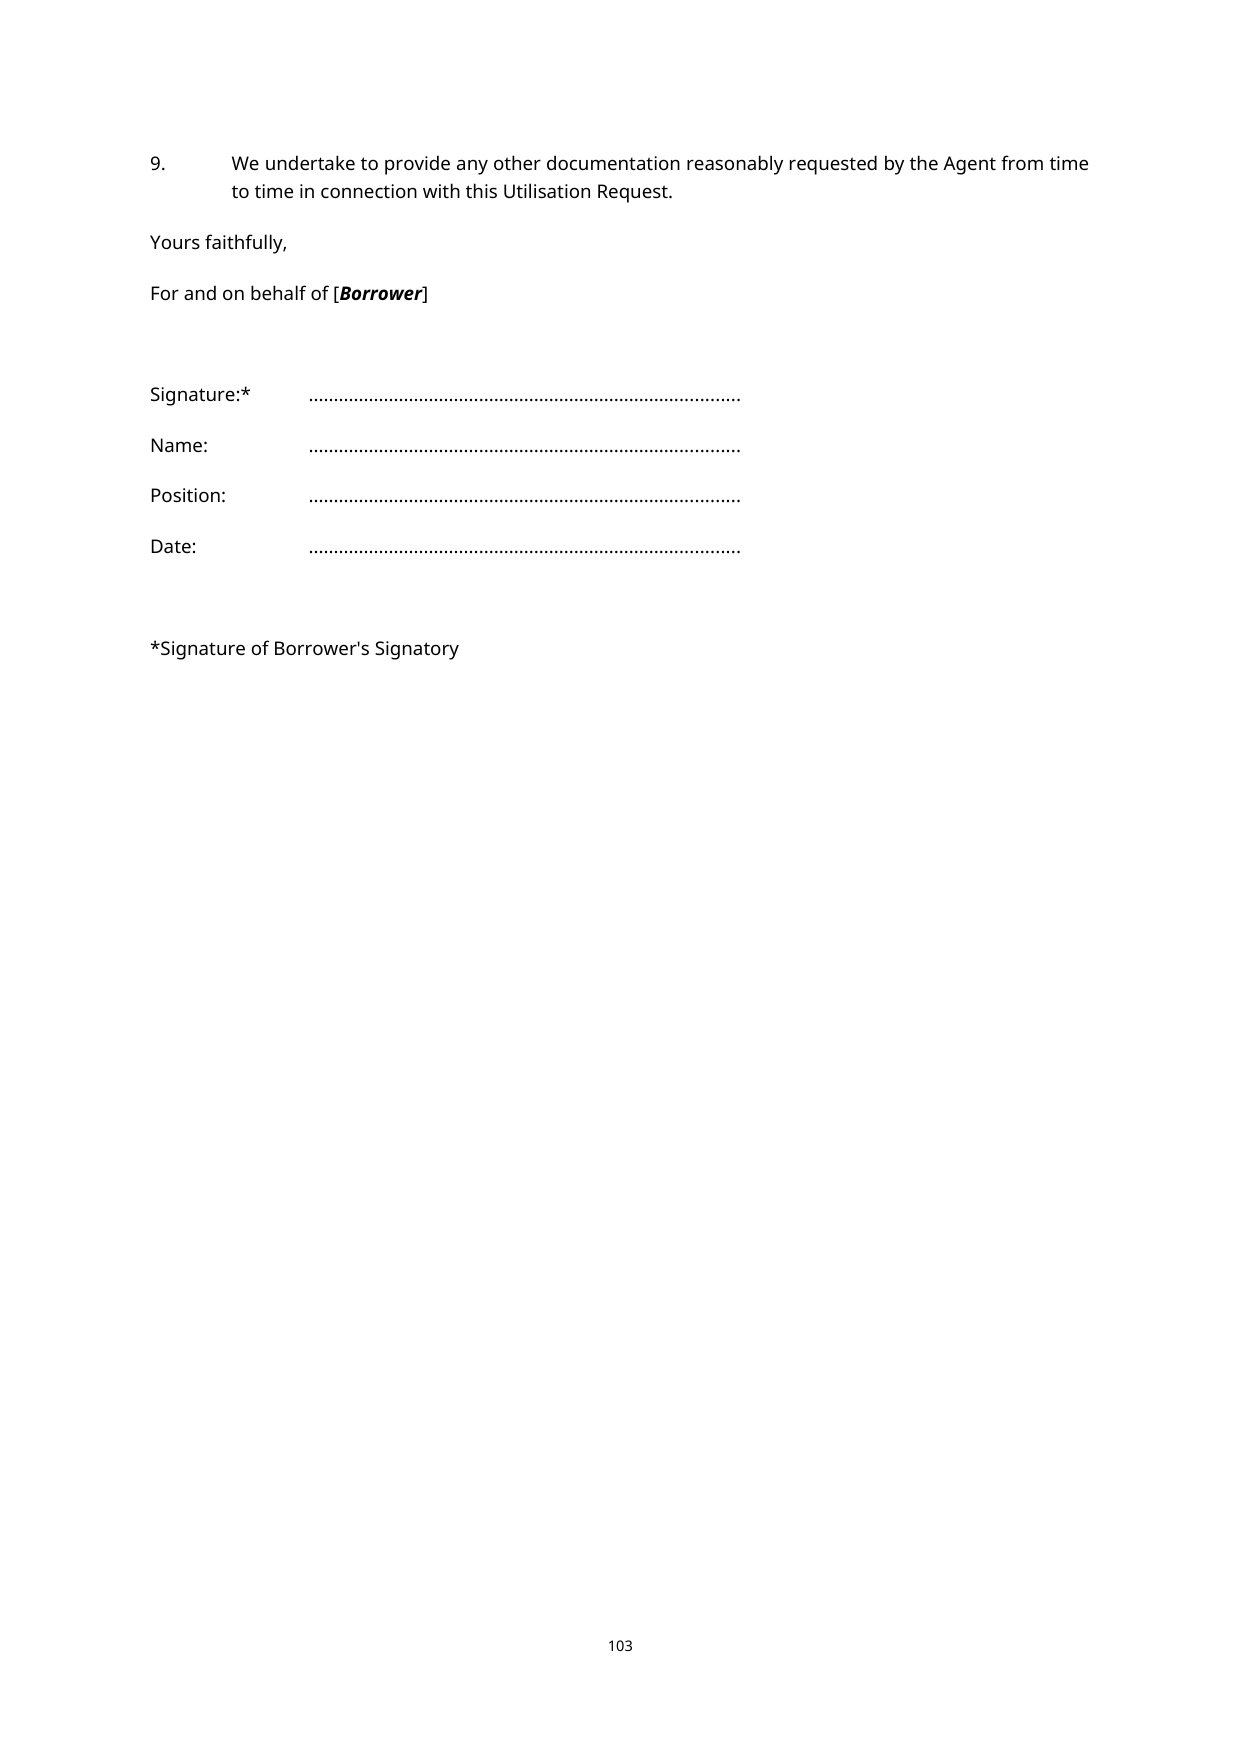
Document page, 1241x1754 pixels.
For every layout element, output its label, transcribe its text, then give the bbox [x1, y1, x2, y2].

text We undertake to provide any other documentation reasonably requested by the Agent from time to time in connection with this Utilisation Request. [150, 150, 1090, 203]
text For and on behalf of [Borrower] [150, 280, 1090, 305]
text Yours faithfully, [150, 229, 1090, 254]
table_cell Name: [150, 432, 297, 483]
table_header [297, 382, 776, 432]
text *Signature of Borrower's Signatory [150, 635, 1090, 660]
table_cell Date: [150, 533, 297, 584]
table_header Signature:* [150, 382, 297, 432]
table_cell [297, 533, 776, 584]
table_cell [297, 432, 776, 483]
table_cell [297, 483, 776, 533]
table_cell Position: [150, 483, 297, 533]
